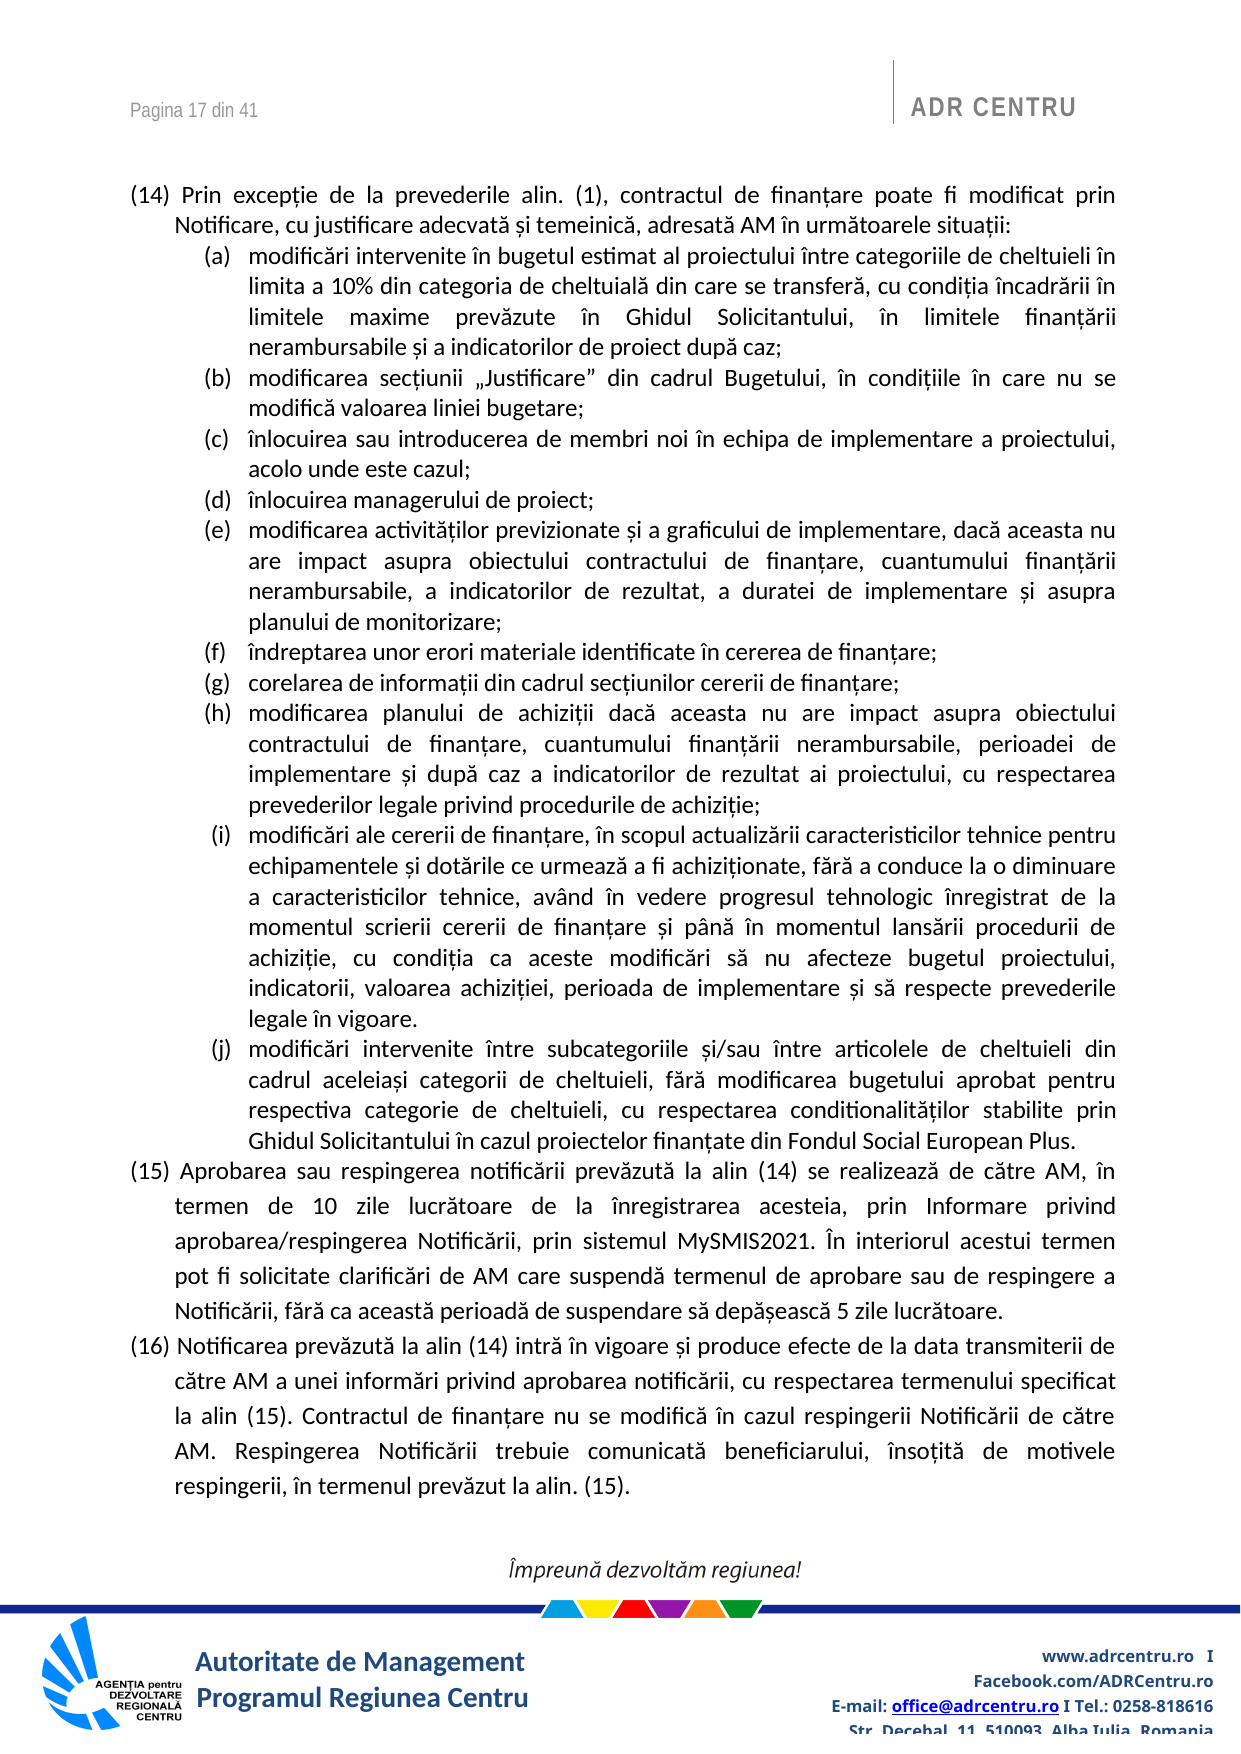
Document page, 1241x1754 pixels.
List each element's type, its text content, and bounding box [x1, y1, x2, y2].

list îndreptarea unor erori materiale identificate în cererea de finanțare; [204, 637, 1117, 667]
picture [495, 1556, 814, 1583]
picture [0, 1600, 550, 1730]
list modificări ale cererii de finanțare, în scopul actualizării caracteristicilor tehnice pentru echipamentele și dotările ce urmează a fi achiziționate, fără a conduce la o diminuare a caracteristicilor tehnice, având în vedere progresul tehnologic înregistrat de la momentul scrierii cererii de finanțare și până în momentul lansării procedurii de achiziție, cu condiția ca aceste modificări să nu afecteze bugetul proiectului, indicatorii, valoarea achiziției, perioada de implementare și să respecte prevederile legale în vigoare. [211, 820, 1117, 1033]
list modificări intervenite în bugetul estimat al proiectului între categoriile de cheltuieli în limita a 10% din categoria de cheltuială din care se transferă, cu condiția încadrării în limitele maxime prevăzute în Ghidul Solicitantului, în limitele finanțării nerambursabile și a indicatorilor de proiect după caz; [204, 240, 1117, 362]
list modificarea secțiunii „Justificare” din cadrul Bugetului, în condițiile în care nu se modifică valoarea liniei bugetare; [204, 362, 1117, 423]
list modificarea activităților previzionate și a graficului de implementare, dacă aceasta nu are impact asupra obiectului contractului de finanțare, cuantumului finanțării nerambursabile, a indicatorilor de rezultat, a duratei de implementare și asupra planului de monitorizare; [204, 514, 1117, 637]
list corelarea de informații din cadrul secțiunilor cererii de finanțare; [204, 667, 1117, 698]
list înlocuirea managerului de proiect; [204, 484, 1117, 514]
list (15) Aprobarea sau respingerea notificării prevăzută la alin (14) se realizează de către AM, în termen de 10 zile lucrătoare de la înregistrarea acesteia, prin Informare privind aprobarea/respingerea Notificării, prin sistemul MySMIS2021. În interiorul acestui termen pot fi solicitate clarificări de AM care suspendă termenul de aprobare sau de respingere a Notificării, fără ca această perioadă de suspendare să depășească 5 zile lucrătoare. [130, 1155, 1117, 1326]
picture [574, 1600, 1241, 1618]
list înlocuirea sau introducerea de membri noi în echipa de implementare a proiectului, acolo unde este cazul; [204, 423, 1117, 484]
text (14) Prin excepție de la prevederile alin. (1), contractul de finanțare poate fi modificat prin Notificare, cu justificare adecvată și temeinică, adresată AM în următoarele situații: [130, 179, 1117, 240]
list (16) Notificarea prevăzută la alin (14) intră în vigoare și produce efecte de la data transmiterii de către AM a unei informări privind aprobarea notificării, cu respectarea termenului specificat la alin (15). Contractul de finanțare nu se modifică în cazul respingerii Notificării de către AM. Respingerea Notificării trebuie comunicată beneficiarului, însoțită de motivele respingerii, în termenul prevăzut la alin. (15). [130, 1330, 1117, 1501]
list modificări intervenite între subcategoriile și/sau între articolele de cheltuieli din cadrul aceleiași categorii de cheltuieli, fără modificarea bugetului aprobat pentru respectiva categorie de cheltuieli, cu respectarea conditionalităților stabilite prin Ghidul Solicitantului în cazul proiectelor finanțate din Fondul Social European Plus. [211, 1033, 1117, 1155]
list modificarea planului de achiziții dacă aceasta nu are impact asupra obiectului contractului de finanțare, cuantumului finanțării nerambursabile, perioadei de implementare și după caz a indicatorilor de rezultat ai proiectului, cu respectarea prevederilor legale privind procedurile de achiziție; [204, 698, 1117, 820]
